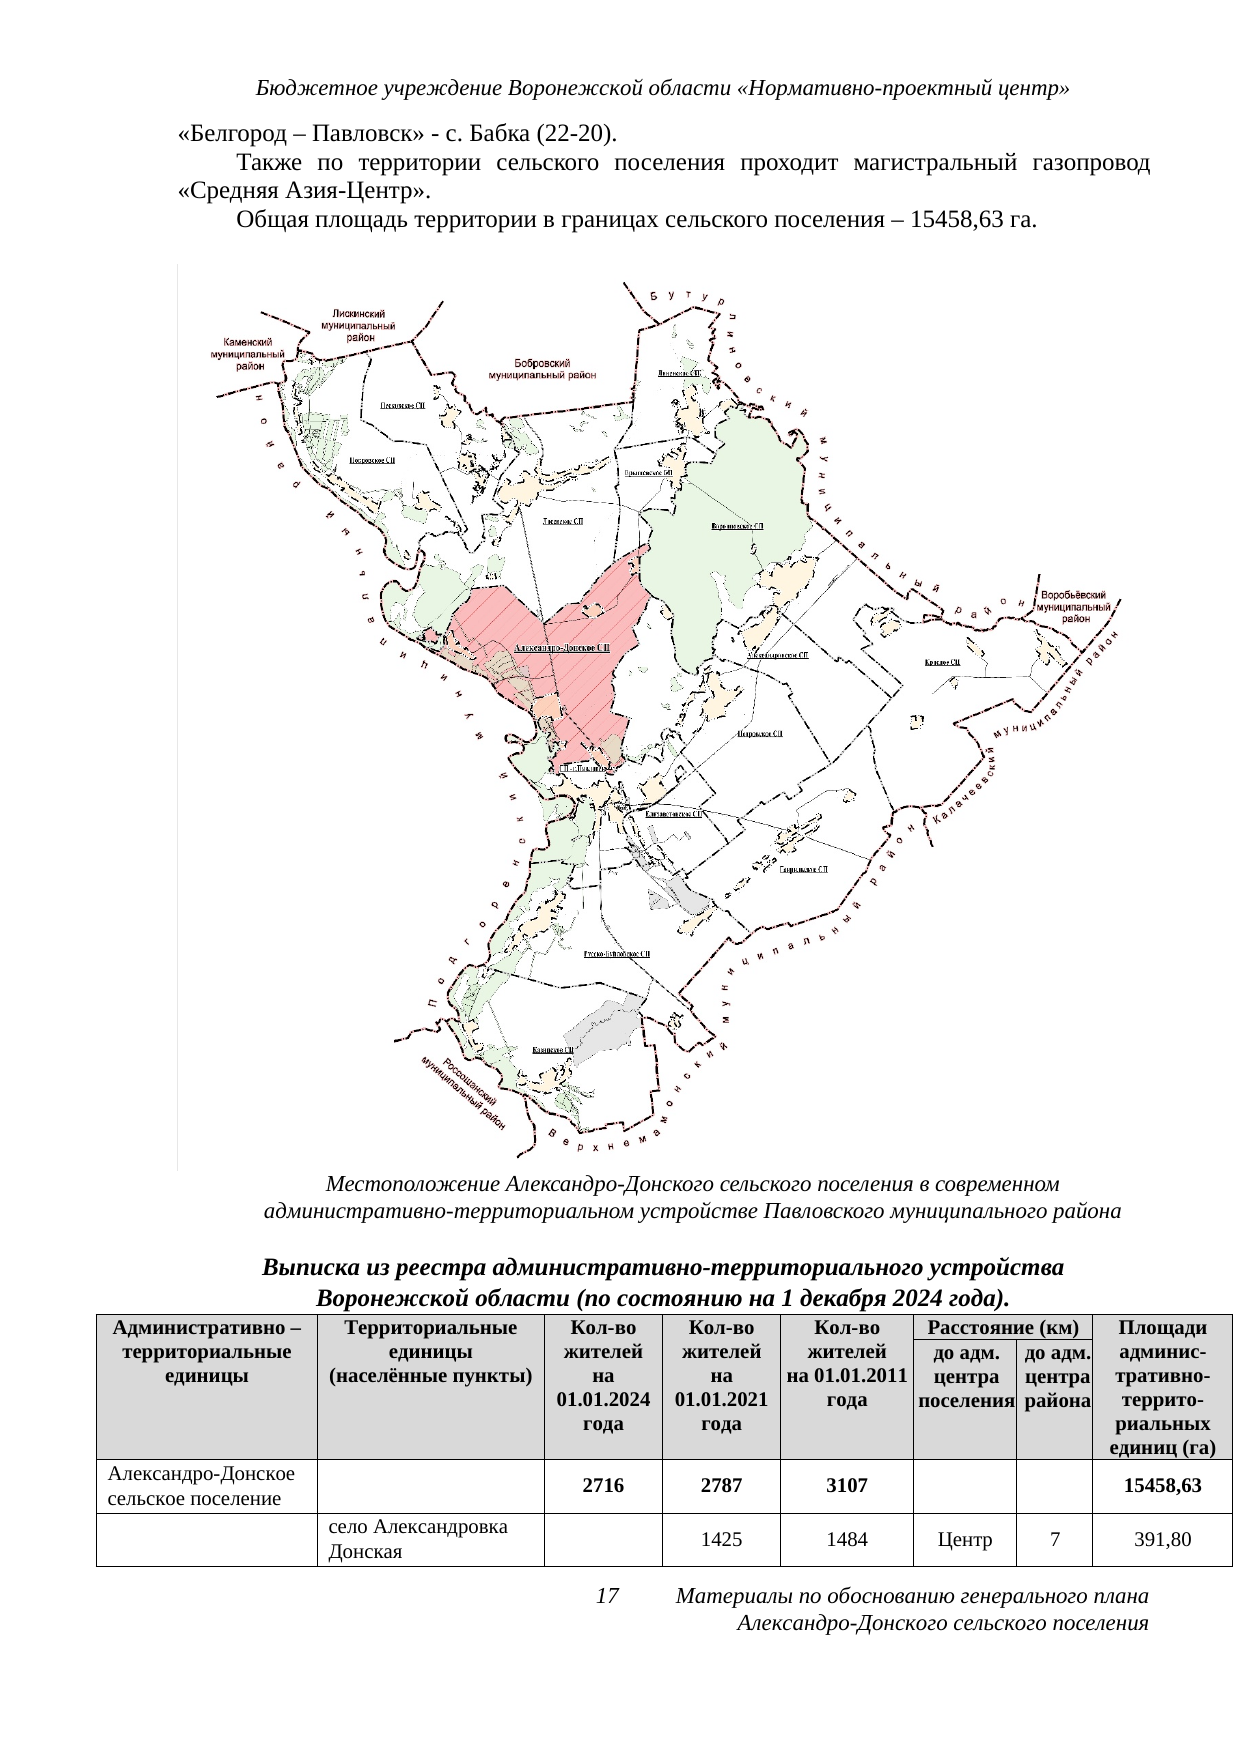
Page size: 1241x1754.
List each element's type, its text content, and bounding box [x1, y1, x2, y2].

list Местоположение Александро-Донского сельского поселения в современном административно-территориальном устройстве Павловского муниципального района [236, 1171, 1152, 1223]
table_cell 2787 [663, 1460, 780, 1512]
table_cell Александро-Донское сельское поселение [97, 1460, 317, 1512]
table_header Кол-во жителей на 01.01.2021 года [663, 1315, 780, 1459]
table_cell 15458,63 [1093, 1460, 1232, 1512]
table_cell [1017, 1460, 1092, 1512]
list Общая площадь территории в границах сельского поселения – 15458,63 га. [177, 204, 1152, 233]
table_cell до адм. центра поселения [914, 1340, 1016, 1459]
table_cell [318, 1460, 544, 1512]
table_cell 1425 [663, 1514, 780, 1566]
table_cell Центр [914, 1514, 1016, 1566]
table_header Площади админис-тративно-террито-риальных единиц (га) [1093, 1315, 1232, 1459]
table_cell до адм. центра района [1017, 1340, 1092, 1459]
text Воронежской области (по состоянию на 1 декабря 2024 года). [177, 1283, 1152, 1312]
table_header Кол-во жителей на 01.01.2011 года [781, 1315, 913, 1459]
table_header Кол-во жителей на 01.01.2024 года [545, 1315, 662, 1459]
list Также по территории сельского поселения проходит магистральный газопровод «Средняя Азия-Центр». [177, 147, 1152, 204]
table_cell 2716 [545, 1460, 662, 1512]
table_cell 7 [1017, 1514, 1092, 1566]
table_cell село Александровка Донская [318, 1514, 544, 1566]
table_header Территориальные единицы (населённые пункты) [318, 1315, 544, 1459]
table_cell 3107 [781, 1460, 913, 1512]
table_header Административно – территориальные единицы [97, 1315, 317, 1459]
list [177, 118, 1152, 147]
table_cell [97, 1514, 317, 1566]
picture [177, 264, 1152, 1171]
table_header Расстояние (км) [914, 1315, 1092, 1339]
text Выписка из реестра административно-территориального устройства [177, 1252, 1152, 1281]
table_cell [914, 1460, 1016, 1512]
table_cell [545, 1514, 662, 1566]
table_cell 391,80 [1093, 1514, 1232, 1566]
table_cell 1484 [781, 1514, 913, 1566]
